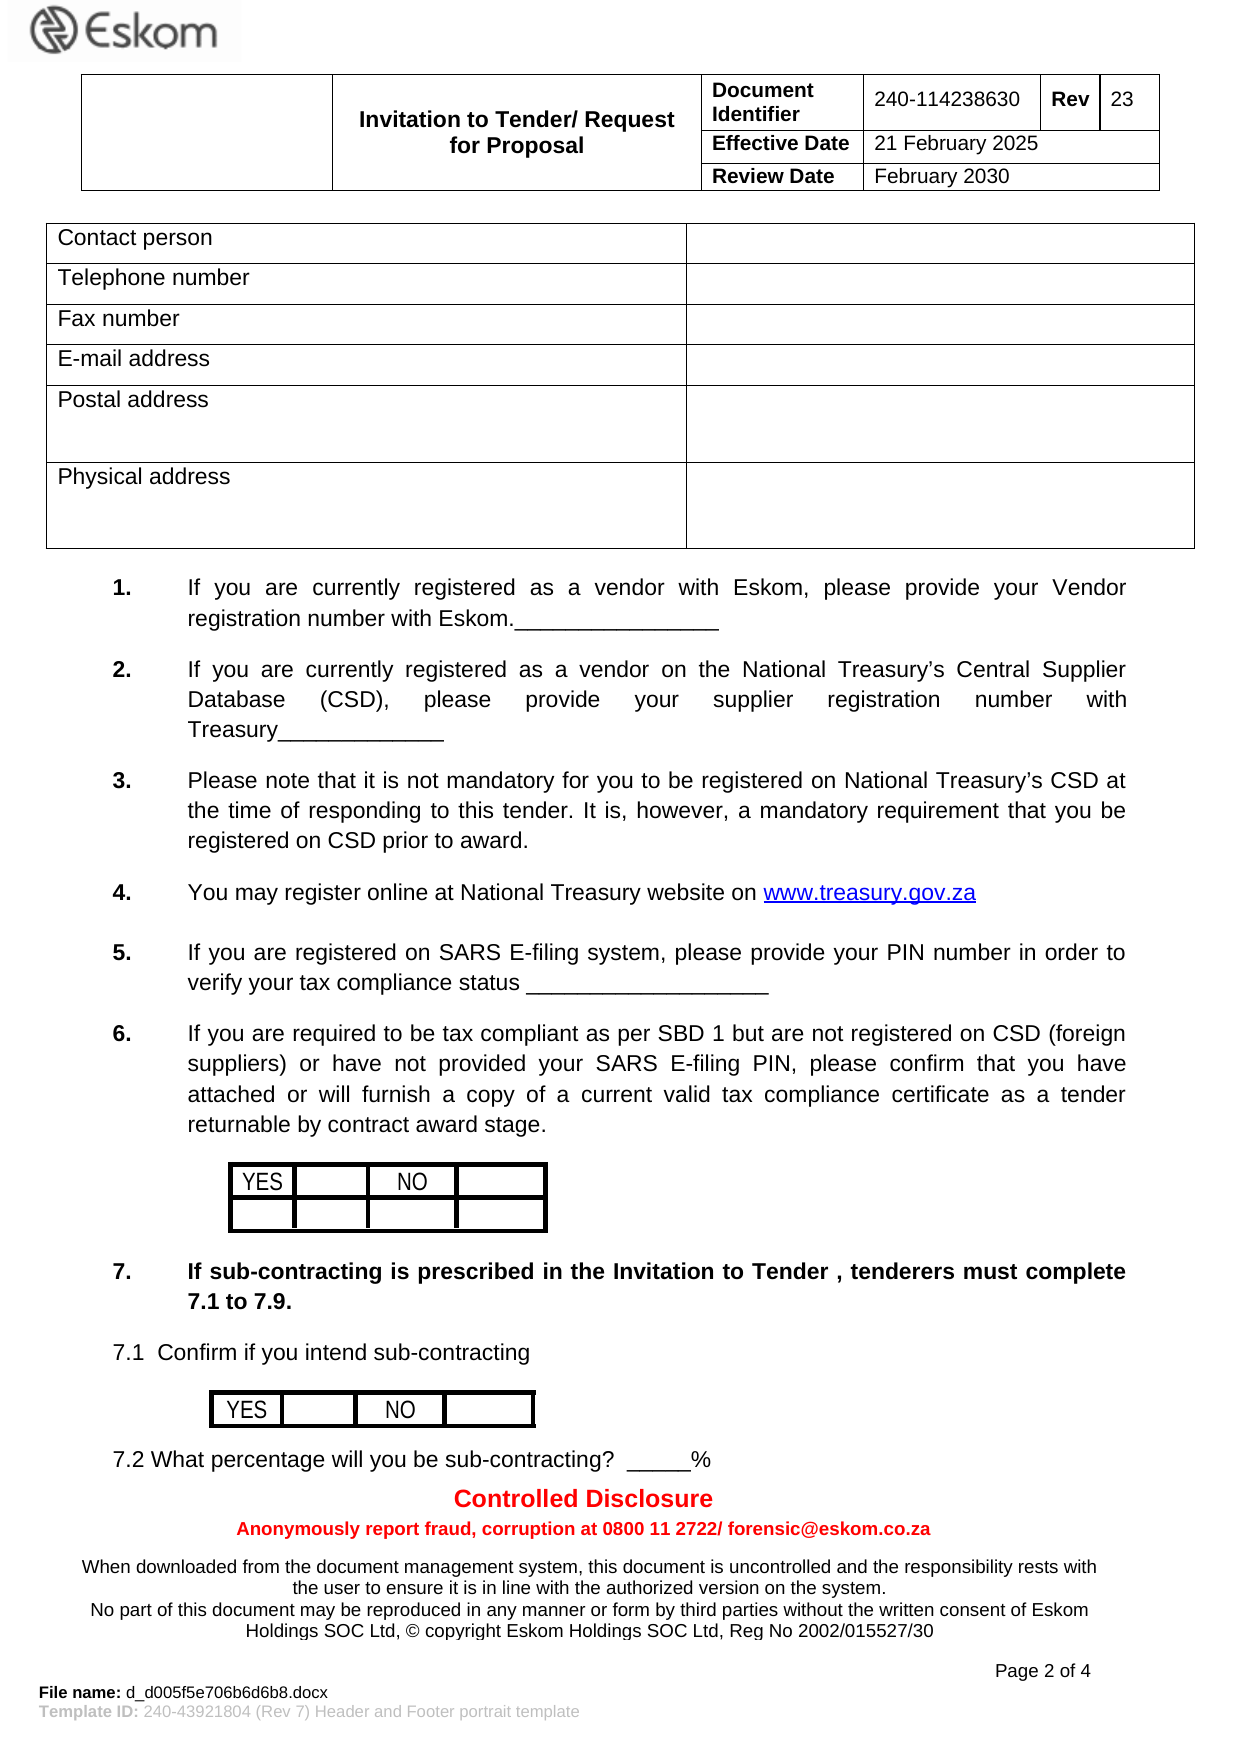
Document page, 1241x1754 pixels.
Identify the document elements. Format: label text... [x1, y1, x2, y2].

table_cell Telephone number [47, 264, 686, 304]
table_cell [687, 463, 1194, 548]
list You may register online at National Treasury website on www.treasury.gov.za [112, 878, 1128, 905]
table_header NO [358, 1395, 442, 1424]
table_cell [370, 1200, 454, 1228]
table_header [297, 1167, 366, 1195]
table_cell Physical address [47, 463, 686, 548]
table_header NO [370, 1167, 454, 1195]
list If sub-contracting is prescribed in the Invitation to Tender , tenderers must complete 7.1 to 7.9. [112, 1258, 1128, 1315]
table_header YES [214, 1395, 280, 1424]
table_cell [233, 1200, 292, 1228]
table_cell [687, 345, 1194, 385]
table_cell [297, 1200, 366, 1228]
table_cell Postal address [47, 386, 686, 462]
list If you are required to be tax compliant as per SBD 1 but are not registered on CSD (foreign suppliers) or have not provided your SARS E-filing PIN, please confirm that you have attached or will furnish a copy of a current valid tax compliance certificate as a tender returnable by contract award stage. [112, 1020, 1128, 1137]
list Please note that it is not mandatory for you to be registered on National Treasury’s CSD at the time of responding to this tender. It is, however, a mandatory requirement that you be registered on CSD prior to award. [112, 767, 1128, 854]
table_cell [687, 386, 1194, 462]
table_cell Fax number [47, 305, 686, 344]
list If you are currently registered as a vendor with Eskom, please provide your Vendor registration number with Eskom.________________ [112, 574, 1128, 631]
table_cell Contact person [47, 224, 686, 263]
list If you are registered on SARS E-filing system, please provide your PIN number in order to verify your tax compliance status ___________________ [112, 939, 1128, 995]
table_header YES [233, 1167, 292, 1195]
table_cell [459, 1200, 543, 1228]
table_cell E-mail address [47, 345, 686, 385]
table_header [284, 1395, 353, 1424]
text 7.1 Confirm if you intend sub-contracting [112, 1339, 1128, 1366]
text 7.2 What percentage will you be sub-contracting? _____% [112, 1446, 1128, 1473]
table_cell [687, 305, 1194, 344]
table_header [459, 1167, 543, 1195]
table_header [447, 1395, 531, 1424]
list If you are currently registered as a vendor on the National Treasury’s Central Supplier Database (CSD), please provide your supplier registration number with Treasury_____________ [112, 656, 1128, 742]
table_cell [687, 264, 1194, 304]
table_cell [687, 224, 1194, 263]
